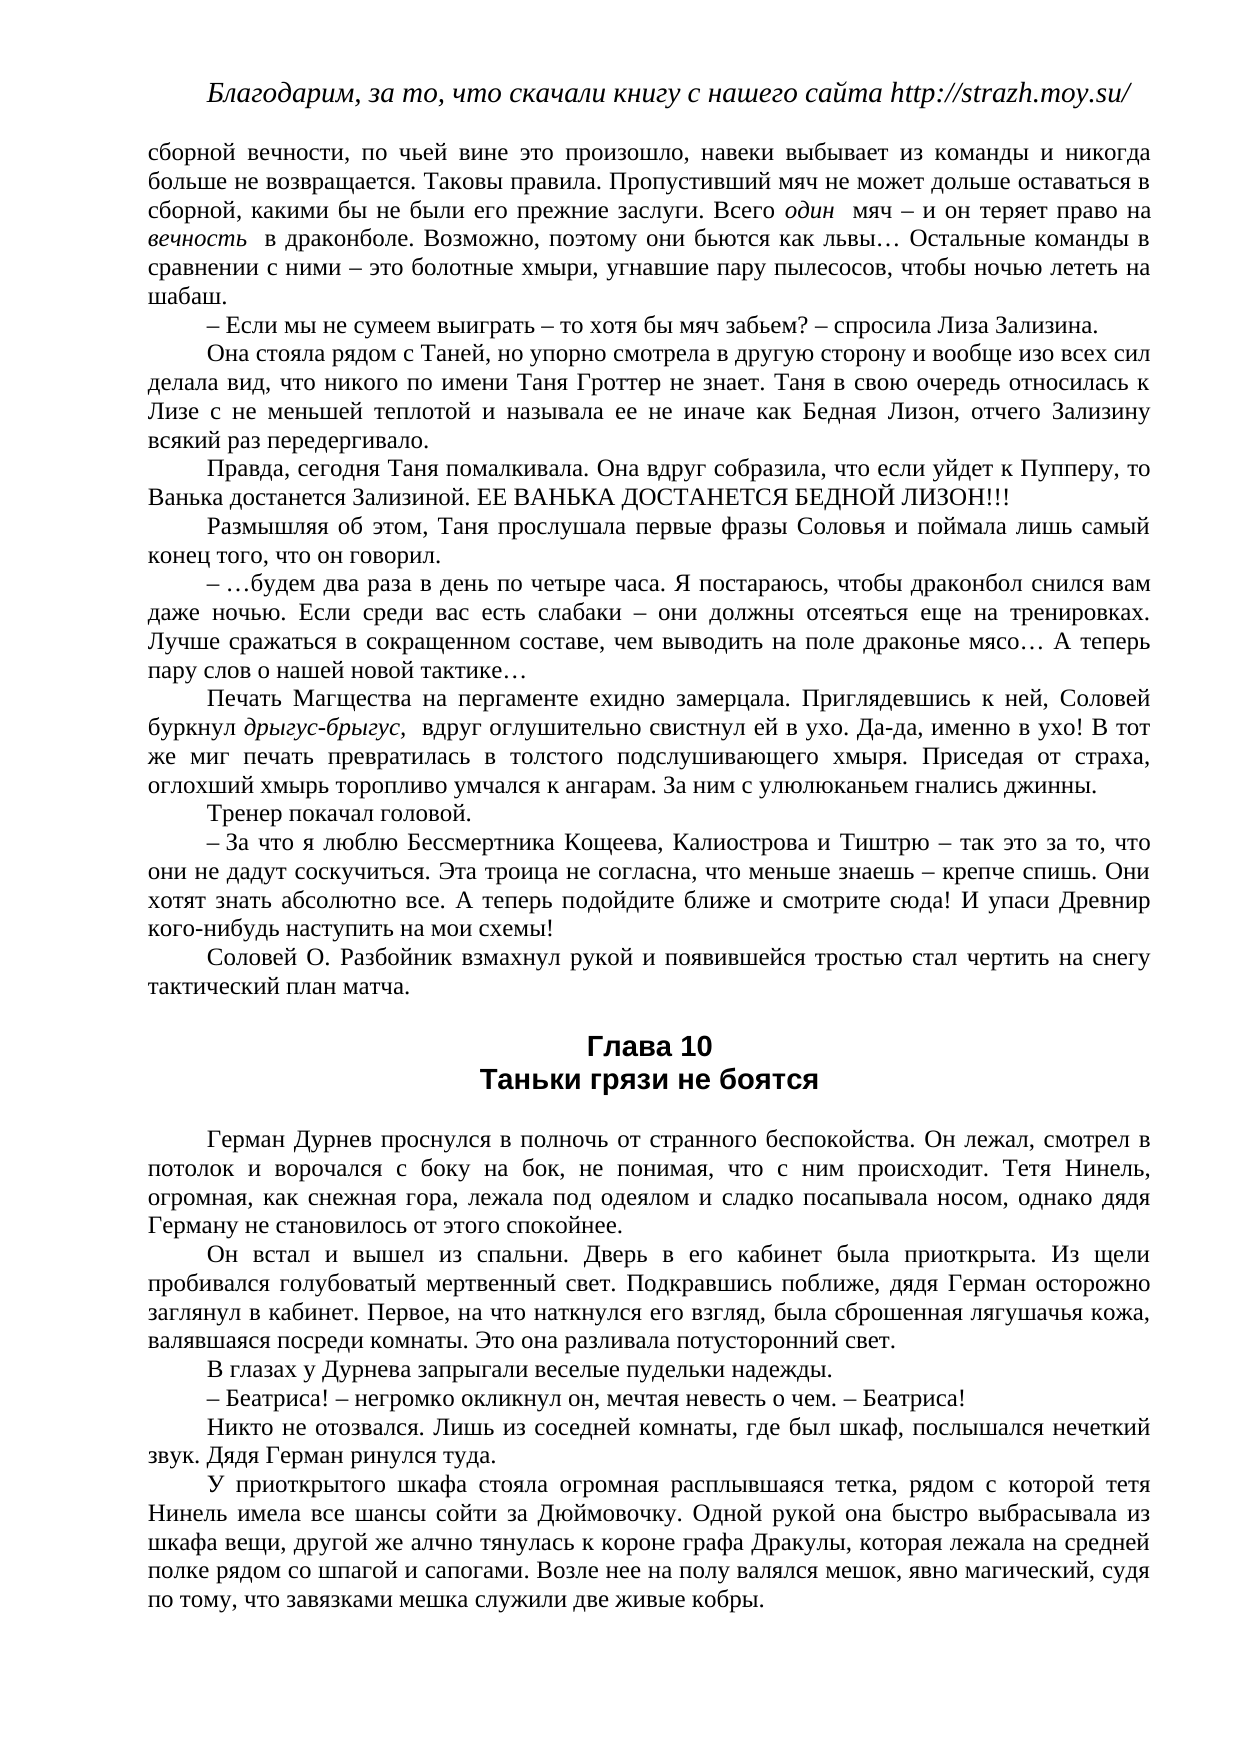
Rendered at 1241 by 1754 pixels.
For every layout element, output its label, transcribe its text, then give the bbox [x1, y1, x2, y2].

text – Беатриса! – негромко окликнул он, мечтая невесть о чем. – Беатриса! [148, 1383, 1152, 1412]
subtitle Таньки грязи не боятся [148, 1062, 1152, 1096]
text – За что я люблю Бессмертника Кощеева, Калиострова и Тиштрю – так это за то, что они не дадут соскучиться. Эта троица не согласна, что меньше знаешь – крепче спишь. Они хотят знать абсолютно все. А теперь подойдите ближе и смотрите сюда! И упаси Древнир кого-нибудь наступить на мои схемы! [148, 827, 1152, 942]
text В глазах у Дурнева запрыгали веселые пудельки надежды. [148, 1354, 1152, 1383]
text Тренер покачал головой. [148, 798, 1152, 827]
text – …будем два раза в день по четыре часа. Я постараюсь, чтобы драконбол снился вам даже ночью. Если среди вас есть слабаки – они должны отсеяться еще на тренировках. Лучше сражаться в сокращенном составе, чем выводить на поле драконье мясо… А теперь пару слов о нашей новой тактике… [148, 568, 1152, 683]
subtitle Глава 10 [148, 1028, 1152, 1062]
text Она стояла рядом с Таней, но упорно смотрела в другую сторону и вообще изо всех сил делала вид, что никого по имени Таня Гроттер не знает. Таня в свою очередь относилась к Лизе с не меньшей теплотой и называла ее не иначе как Бедная Лизон, отчего Зализину всякий раз передергивало. [148, 338, 1152, 453]
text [148, 137, 1152, 310]
text Правда, сегодня Таня помалкивала. Она вдруг собразила, что если уйдет к Пупперу, то Ванька достанется Зализиной. ЕЕ ВАНЬКА ДОСТАНЕТСЯ БЕДНОЙ ЛИЗОН!!! [148, 453, 1152, 511]
text Соловей О. Разбойник взмахнул рукой и появившейся тростью стал чертить на снегу тактический план матча. [148, 942, 1152, 1000]
text Он встал и вышел из спальни. Дверь в его кабинет была приоткрыта. Из щели пробивался голубоватый мертвенный свет. Подкравшись поближе, дядя Герман осторожно заглянул в кабинет. Первое, на что наткнулся его взгляд, была сброшенная лягушачья кожа, валявшаяся посреди комнаты. Это она разливала потусторонний свет. [148, 1239, 1152, 1354]
text Герман Дурнев проснулся в полночь от странного беспокойства. Он лежал, смотрел в потолок и ворочался с боку на бок, не понимая, что с ним происходит. Тетя Нинель, огромная, как снежная гора, лежала под одеялом и сладко посапывала носом, однако дядя Герману не становилось от этого спокойнее. [148, 1124, 1152, 1239]
text Никто не отозвался. Лишь из соседней комнаты, где был шкаф, послышался нечеткий звук. Дядя Герман ринулся туда. [148, 1412, 1152, 1469]
text – Если мы не сумеем выиграть – то хотя бы мяч забьем? – спросила Лиза Зализина. [148, 310, 1152, 338]
text Печать Магщества на пергаменте ехидно замерцала. Приглядевшись к ней, Соловей буркнул дрыгус-брыгус, вдруг оглушительно свистнул ей в ухо. Да-да, именно в ухо! В тот же миг печать превратилась в толстого подслушивающего хмыря. Приседая от страха, оглохший хмырь торопливо умчался к ангарам. За ним с улюлюканьем гнались джинны. [148, 683, 1152, 798]
text Размышляя об этом, Таня прослушала первые фразы Соловья и поймала лишь самый конец того, что он говорил. [148, 511, 1152, 568]
text У приоткрытого шкафа стояла огромная расплывшаяся тетка, рядом с которой тетя Нинель имела все шансы сойти за Дюймовочку. Одной рукой она быстро выбрасывала из шкафа вещи, другой же алчно тянулась к короне графа Дракулы, которая лежала на средней полке рядом со шпагой и сапогами. Возле нее на полу валялся мешок, явно магический, судя по тому, что завязками мешка служили две живые кобры. [148, 1469, 1152, 1613]
